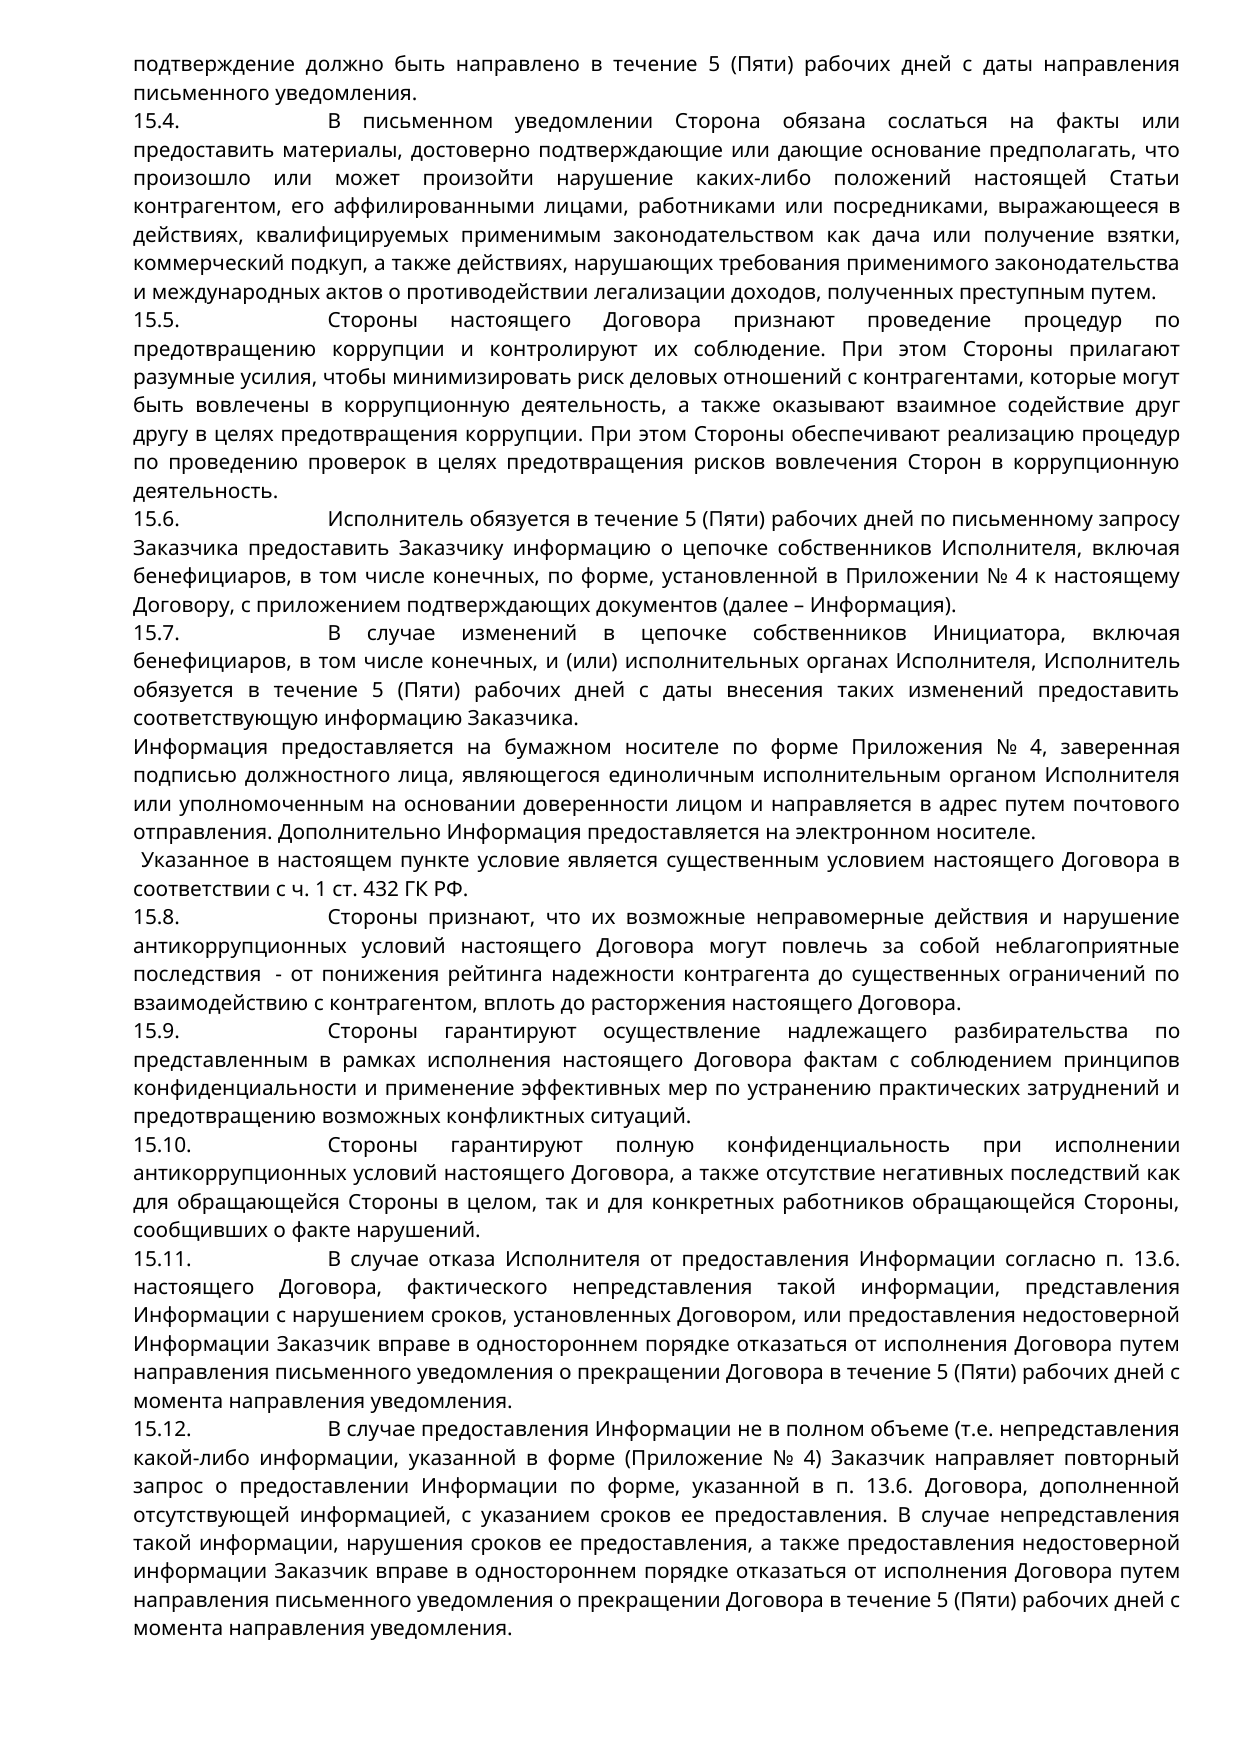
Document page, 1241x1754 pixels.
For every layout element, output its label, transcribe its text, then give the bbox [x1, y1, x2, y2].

list Исполнитель обязуется в течение 5 (Пяти) рабочих дней по письменному запросу Заказчика предоставить Заказчику информацию о цепочке собственников Исполнителя, включая бенефициаров, в том числе конечных, по форме, установленной в Приложении № 4 к настоящему Договору, с приложением подтверждающих документов (далее – Информация). [133, 504, 1181, 618]
text Информация предоставляется на бумажном носителе по форме Приложения № 4, заверенная подписью должностного лица, являющегося единоличным исполнительным органом Исполнителя или уполномоченным на основании доверенности лицом и направляется в адрес путем почтового отправления. Дополнительно Информация предоставляется на электронном носителе. [133, 732, 1181, 846]
list Стороны настоящего Договора признают проведение процедур по предотвращению коррупции и контролируют их соблюдение. При этом Стороны прилагают разумные усилия, чтобы минимизировать риск деловых отношений с контрагентами, которые могут быть вовлечены в коррупционную деятельность, а также оказывают взаимное содействие друг другу в целях предотвращения коррупции. При этом Стороны обеспечивают реализацию процедур по проведению проверок в целях предотвращения рисков вовлечения Сторон в коррупционную деятельность. [133, 305, 1181, 504]
list Стороны гарантируют осуществление надлежащего разбирательства по представленным в рамках исполнения настоящего Договора фактам с соблюдением принципов конфиденциальности и применение эффективных мер по устранению практических затруднений и предотвращению возможных конфликтных ситуаций. [133, 1016, 1181, 1130]
list В случае отказа Исполнителя от предоставления Информации согласно п. 13.6. настоящего Договора, фактического непредставления такой информации, представления Информации с нарушением сроков, установленных Договором, или предоставления недостоверной Информации Заказчик вправе в одностороннем порядке отказаться от исполнения Договора путем направления письменного уведомления о прекращении Договора в течение 5 (Пяти) рабочих дней с момента направления уведомления. [133, 1244, 1181, 1414]
list В письменном уведомлении Сторона обязана сослаться на факты или предоставить материалы, достоверно подтверждающие или дающие основание предполагать, что произошло или может произойти нарушение каких-либо положений настоящей Статьи контрагентом, его аффилированными лицами, работниками или посредниками, выражающееся в действиях, квалифицируемых применимым законодательством как дача или получение взятки, коммерческий подкуп, а также действиях, нарушающих требования применимого законодательства и международных актов о противодействии легализации доходов, полученных преступным путем. [133, 106, 1181, 305]
list Указанное в настоящем пункте условие является существенным условием настоящего Договора в соответствии с ч. 1 ст. 432 ГК РФ. [133, 846, 1181, 902]
list В случае изменений в цепочке собственников Инициатора, включая бенефициаров, в том числе конечных, и (или) исполнительных органах Исполнителя, Исполнитель обязуется в течение 5 (Пяти) рабочих дней с даты внесения таких изменений предоставить соответствующую информацию Заказчика. [133, 618, 1181, 732]
list Стороны признают, что их возможные неправомерные действия и нарушение антикоррупционных условий настоящего Договора могут повлечь за собой неблагоприятные последствия - от понижения рейтинга надежности контрагента до существенных ограничений по взаимодействию с контрагентом, вплоть до расторжения настоящего Договора. [133, 902, 1181, 1016]
list В случае предоставления Информации не в полном объеме (т.е. непредставления какой-либо информации, указанной в форме (Приложение № 4) Заказчик направляет повторный запрос о предоставлении Информации по форме, указанной в п. 13.6. Договора, дополненной отсутствующей информацией, с указанием сроков ее предоставления. В случае непредставления такой информации, нарушения сроков ее предоставления, а также предоставления недостоверной информации Заказчик вправе в одностороннем порядке отказаться от исполнения Договора путем направления письменного уведомления о прекращении Договора в течение 5 (Пяти) рабочих дней с момента направления уведомления. [133, 1414, 1181, 1642]
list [133, 49, 1181, 106]
list Стороны гарантируют полную конфиденциальность при исполнении антикоррупционных условий настоящего Договора, а также отсутствие негативных последствий как для обращающейся Стороны в целом, так и для конкретных работников обращающейся Стороны, сообщивших о факте нарушений. [133, 1130, 1181, 1244]
